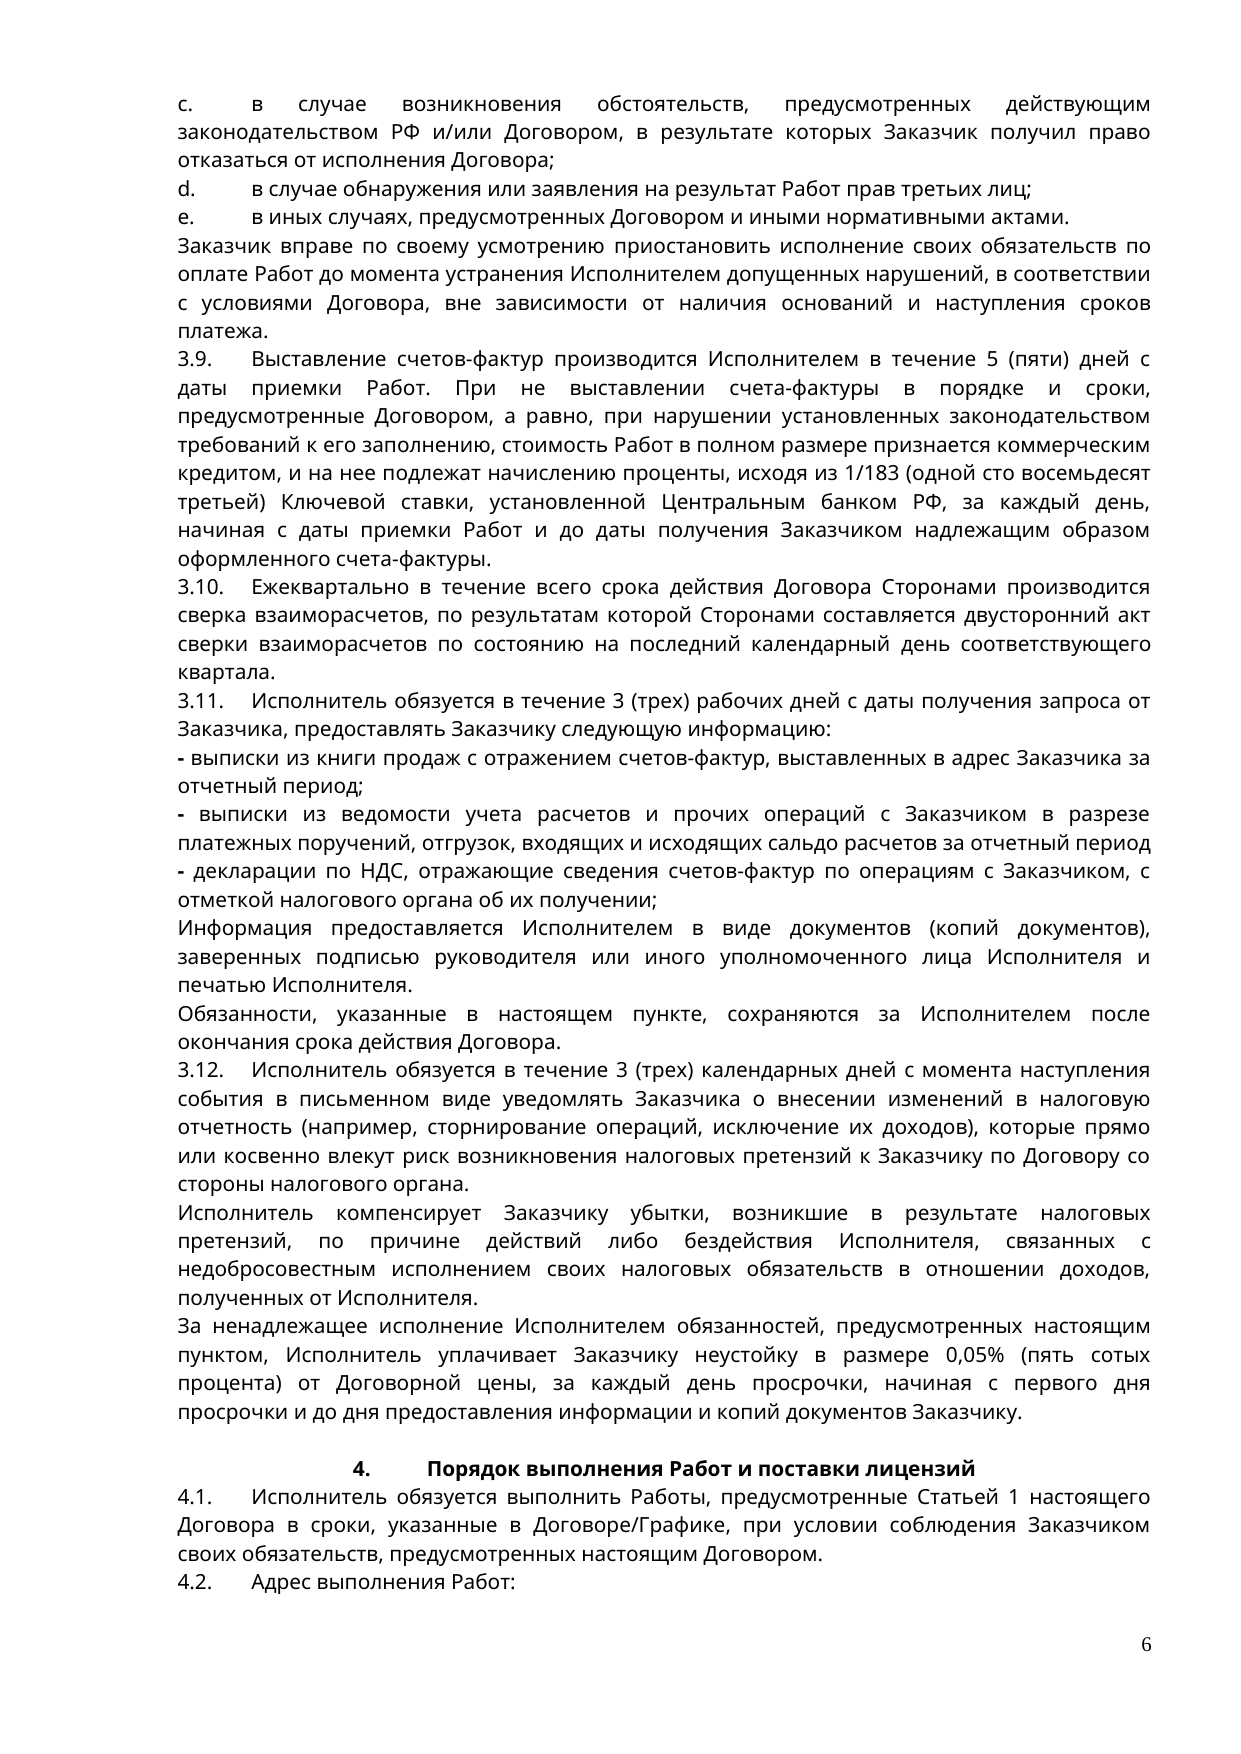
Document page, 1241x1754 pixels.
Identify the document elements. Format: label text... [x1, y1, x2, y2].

list в случае обнаружения или заявления на результат Работ прав третьих лиц; [177, 174, 1152, 202]
text Заказчик вправе по своему усмотрению приостановить исполнение своих обязательств по оплате Работ до момента устранения Исполнителем допущенных нарушений, в соответствии с условиями Договора, вне зависимости от наличия оснований и наступления сроков платежа. [177, 231, 1152, 344]
text - декларации по НДС, отражающие сведения счетов-фактур по операциям с Заказчиком, с отметкой налогового органа об их получении; [177, 856, 1152, 913]
list в иных случаях, предусмотренных Договором и иными нормативными актами. [177, 202, 1152, 231]
text Информация предоставляется Исполнителем в виде документов (копий документов), заверенных подписью руководителя или иного уполномоченного лица Исполнителя и печатью Исполнителя. [177, 913, 1152, 999]
list За ненадлежащее исполнение Исполнителем обязанностей, предусмотренных настоящим пунктом, Исполнитель уплачивает Заказчику неустойку в размере 0,05% (пять сотых процента) от Договорной цены, за каждый день просрочки, начиная с первого дня просрочки и до дня предоставления информации и копий документов Заказчику. [177, 1311, 1152, 1425]
list в случае возникновения обстоятельств, предусмотренных действующим законодательством РФ и/или Договором, в результате которых Заказчик получил право отказаться от исполнения Договора; [177, 89, 1152, 174]
list Исполнитель обязуется выполнить Работы, предусмотренные Статьей 1 настоящего Договора в сроки, указанные в Договоре/Графике, при условии соблюдения Заказчиком своих обязательств, предусмотренных настоящим Договором. [177, 1482, 1152, 1567]
list Ежеквартально в течение всего срока действия Договора Сторонами производится сверка взаиморасчетов, по результатам которой Сторонами составляется двусторонний акт сверки взаиморасчетов по состоянию на последний календарный день соответствующего квартала. [177, 572, 1152, 686]
text Обязанности, указанные в настоящем пункте, сохраняются за Исполнителем после окончания срока действия Договора. [177, 999, 1152, 1056]
list Адрес выполнения Работ: [177, 1567, 1152, 1596]
text - выписки из ведомости учета расчетов и прочих операций с Заказчиком в разрезе платежных поручений, отгрузок, входящих и исходящих сальдо расчетов за отчетный период [177, 799, 1152, 856]
text - выписки из книги продаж с отражением счетов-фактур, выставленных в адрес Заказчика за отчетный период; [177, 743, 1152, 799]
list Исполнитель обязуется в течение 3 (трех) рабочих дней с даты получения запроса от Заказчика, предоставлять Заказчику следующую информацию: [177, 686, 1152, 743]
list Исполнитель обязуется в течение 3 (трех) календарных дней с момента наступления события в письменном виде уведомлять Заказчика о внесении изменений в налоговую отчетность (например, сторнирование операций, исключение их доходов), которые прямо или косвенно влекут риск возникновения налоговых претензий к Заказчику по Договору со стороны налогового органа. [177, 1056, 1152, 1198]
list Порядок выполнения Работ и поставки лицензий [177, 1454, 1152, 1482]
list Выставление счетов-фактур производится Исполнителем в течение 5 (пяти) дней с даты приемки Работ. При не выставлении счета-фактуры в порядке и сроки, предусмотренные Договором, а равно, при нарушении установленных законодательством требований к его заполнению, стоимость Работ в полном размере признается коммерческим кредитом, и на нее подлежат начислению проценты, исходя из 1/183 (одной сто восемьдесят третьей) Ключевой ставки, установленной Центральным банком РФ, за каждый день, начиная с даты приемки Работ и до даты получения Заказчиком надлежащим образом оформленного счета-фактуры. [177, 344, 1152, 572]
list Исполнитель компенсирует Заказчику убытки, возникшие в результате налоговых претензий, по причине действий либо бездействия Исполнителя, связанных с недобросовестным исполнением своих налоговых обязательств в отношении доходов, полученных от Исполнителя. [177, 1198, 1152, 1311]
